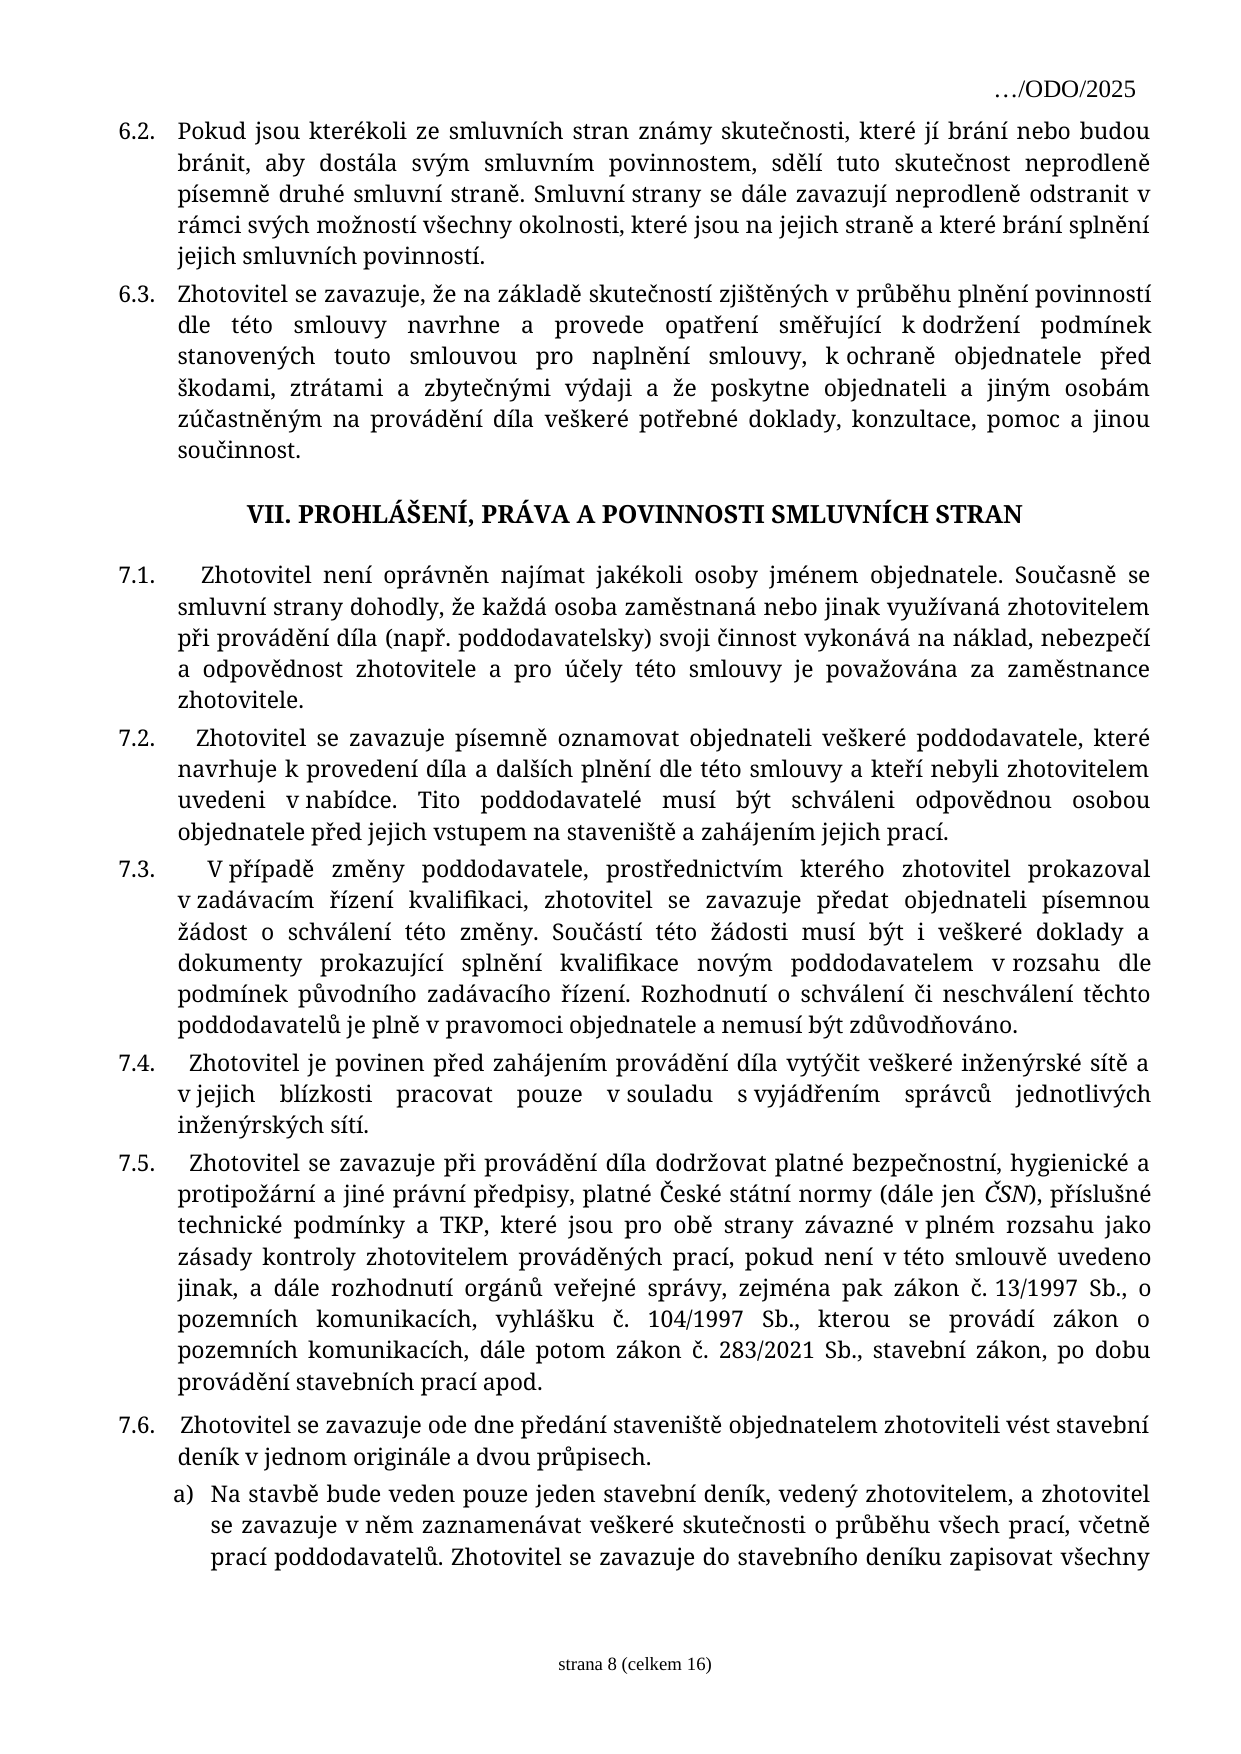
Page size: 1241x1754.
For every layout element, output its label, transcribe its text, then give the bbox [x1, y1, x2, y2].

list Zhotovitel není oprávněn najímat jakékoli osoby jménem objednatele. Současně se smluvní strany dohodly, že každá osoba zaměstnaná nebo jinak využívaná zhotovitelem při provádění díla (např. poddodavatelsky) svoji činnost vykonává na náklad, nebezpečí a odpovědnost zhotovitele a pro účely této smlouvy je považována za zaměstnance zhotovitele. [118, 559, 1152, 716]
list Zhotovitel se zavazuje, že na základě skutečností zjištěných v průběhu plnění povinností dle této smlouvy navrhne a provede opatření směřující k dodržení podmínek stanovených touto smlouvou pro naplnění smlouvy, k ochraně objednatele před škodami, ztrátami a zbytečnými výdaji a že poskytne objednateli a jiným osobám zúčastněným na provádění díla veškeré potřebné doklady, konzultace, pomoc a jinou součinnost. [118, 278, 1152, 465]
list Zhotovitel se zavazuje při provádění díla dodržovat platné bezpečnostní, hygienické a protipožární a jiné právní předpisy, platné České státní normy (dále jen ČSN), příslušné technické podmínky a TKP, které jsou pro obě strany závazné v plném rozsahu jako zásady kontroly zhotovitelem prováděných prací, pokud není v této smlouvě uvedeno jinak, a dále rozhodnutí orgánů veřejné správy, zejména pak zákon č. 13/1997 Sb., o pozemních komunikacích, vyhlášku č. 104/1997 Sb., kterou se provádí zákon o pozemních komunikacích, dále potom zákon č. 283/2021 Sb., stavební zákon, po dobu provádění stavebních prací apod. [118, 1147, 1152, 1397]
list Zhotovitel se zavazuje písemně oznamovat objednateli veškeré poddodavatele, které navrhuje k provedení díla a dalších plnění dle této smlouvy a kteří nebyli zhotovitelem uvedeni v nabídce. Tito poddodavatelé musí být schváleni odpovědnou osobou objednatele před jejich vstupem na staveniště a zahájením jejich prací. [118, 722, 1152, 847]
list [173, 1478, 1152, 1572]
list Zhotovitel se zavazuje ode dne předání staveniště objednatelem zhotoviteli vést stavební deník v jednom originále a dvou průpisech. [118, 1409, 1152, 1472]
list V případě změny poddodavatele, prostřednictvím kterého zhotovitel prokazoval v zadávacím řízení kvalifikaci, zhotovitel se zavazuje předat objednateli písemnou žádost o schválení této změny. Součástí této žádosti musí být i veškeré doklady a dokumenty prokazující splnění kvalifikace novým poddodavatelem v rozsahu dle podmínek původního zadávacího řízení. Rozhodnutí o schválení či neschválení těchto poddodavatelů je plně v pravomoci objednatele a nemusí být zdůvodňováno. [118, 853, 1152, 1041]
subtitle VII. PROHLÁŠENÍ, PRÁVA A POVINNOSTI SMLUVNÍCH STRAN [118, 496, 1152, 531]
list Pokud jsou kterékoli ze smluvních stran známy skutečnosti, které jí brání nebo budou bránit, aby dostála svým smluvním povinnostem, sdělí tuto skutečnost neprodleně písemně druhé smluvní straně. Smluvní strany se dále zavazují neprodleně odstranit v rámci svých možností všechny okolnosti, které jsou na jejich straně a které brání splnění jejich smluvních povinností. [118, 115, 1152, 271]
list Zhotovitel je povinen před zahájením provádění díla vytýčit veškeré inženýrské sítě a v jejich blízkosti pracovat pouze v souladu s vyjádřením správců jednotlivých inženýrských sítí. [118, 1047, 1152, 1141]
